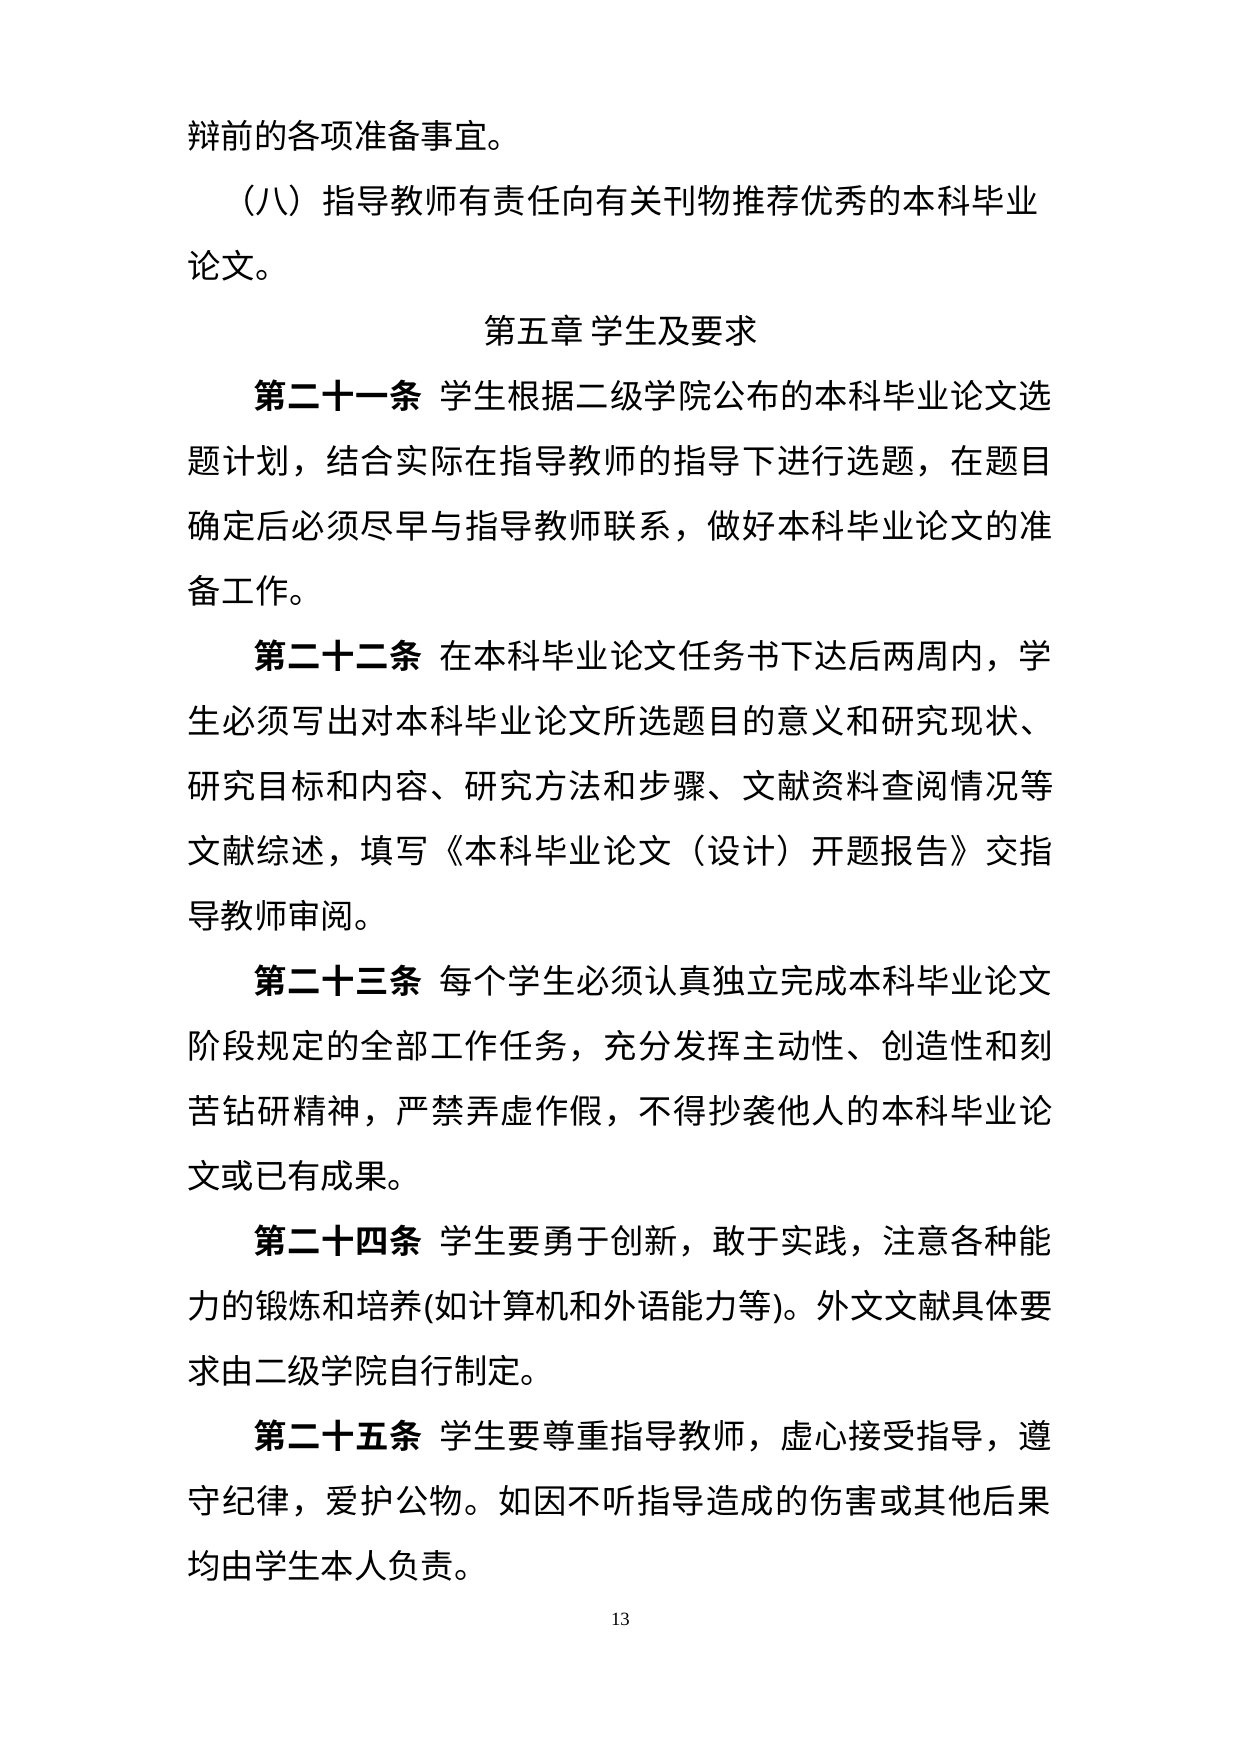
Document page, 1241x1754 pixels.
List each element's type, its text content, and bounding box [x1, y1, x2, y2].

text 第二十三条 每个学生必须认真独立完成本科毕业论文阶段规定的全部工作任务，充分发挥主动性、创造性和刻苦钻研精神，严禁弄虚作假，不得抄袭他人的本科毕业论文或已有成果。 [187, 947, 1053, 1207]
text 第二十五条 学生要尊重指导教师，虚心接受指导，遵守纪律，爱护公物。如因不听指导造成的伤害或其他后果，均由学生本人负责。 [187, 1402, 1053, 1597]
text 第二十一条 学生根据二级学院公布的本科毕业论文选题计划，结合实际在指导教师的指导下进行选题，在题目确定后必须尽早与指导教师联系，做好本科毕业论文的准备工作。 [187, 362, 1053, 622]
text 第二十四条 学生要勇于创新，敢于实践，注意各种能力的锻炼和培养(如计算机和外语能力等)。外文文献具体要求由二级学院自行制定。 [187, 1207, 1053, 1402]
text 第五章 学生及要求 [187, 297, 1053, 362]
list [187, 102, 1053, 297]
text 第二十二条 在本科毕业论文任务书下达后两周内，学生必须写出对本科毕业论文所选题目的意义和研究现状、研究目标和内容、研究方法和步骤、文献资料查阅情况等文献综述，填写《本科毕业论文（设计）开题报告》交指导教师审阅。 [187, 622, 1053, 947]
